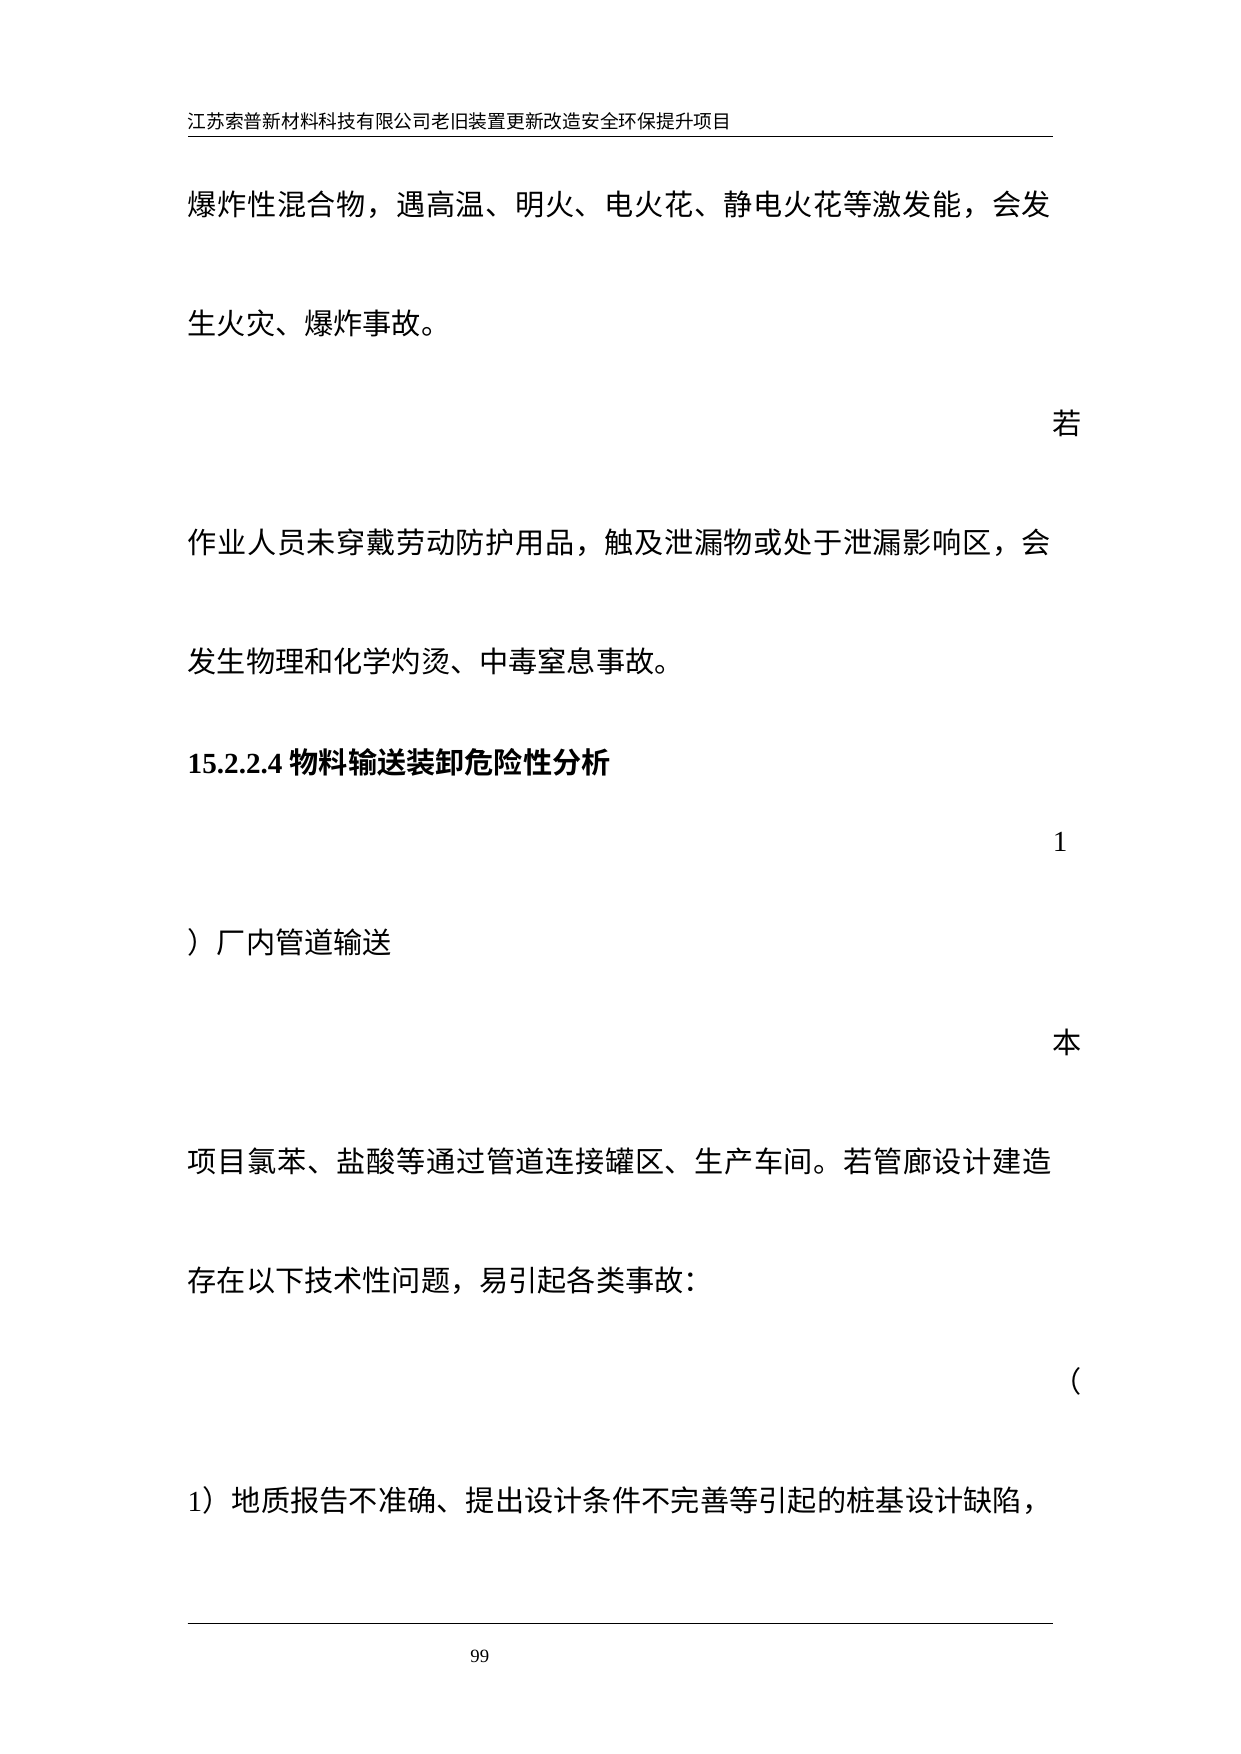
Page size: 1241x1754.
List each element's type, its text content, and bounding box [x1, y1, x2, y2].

text 若作业人员未穿戴劳动防护用品，触及泄漏物或处于泄漏影响区，会发生物理和化学灼烫、中毒窒息事故。 [187, 382, 1053, 700]
subtitle 物料输送装卸危险性分析 [187, 721, 1053, 800]
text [187, 163, 1053, 361]
text 1）厂内管道输送 [187, 821, 1053, 980]
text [187, 1340, 1053, 1538]
text 本项目氯苯、盐酸等通过管道连接罐区、生产车间。若管廊设计建造存在以下技术性问题，易引起各类事故： [187, 1001, 1053, 1319]
